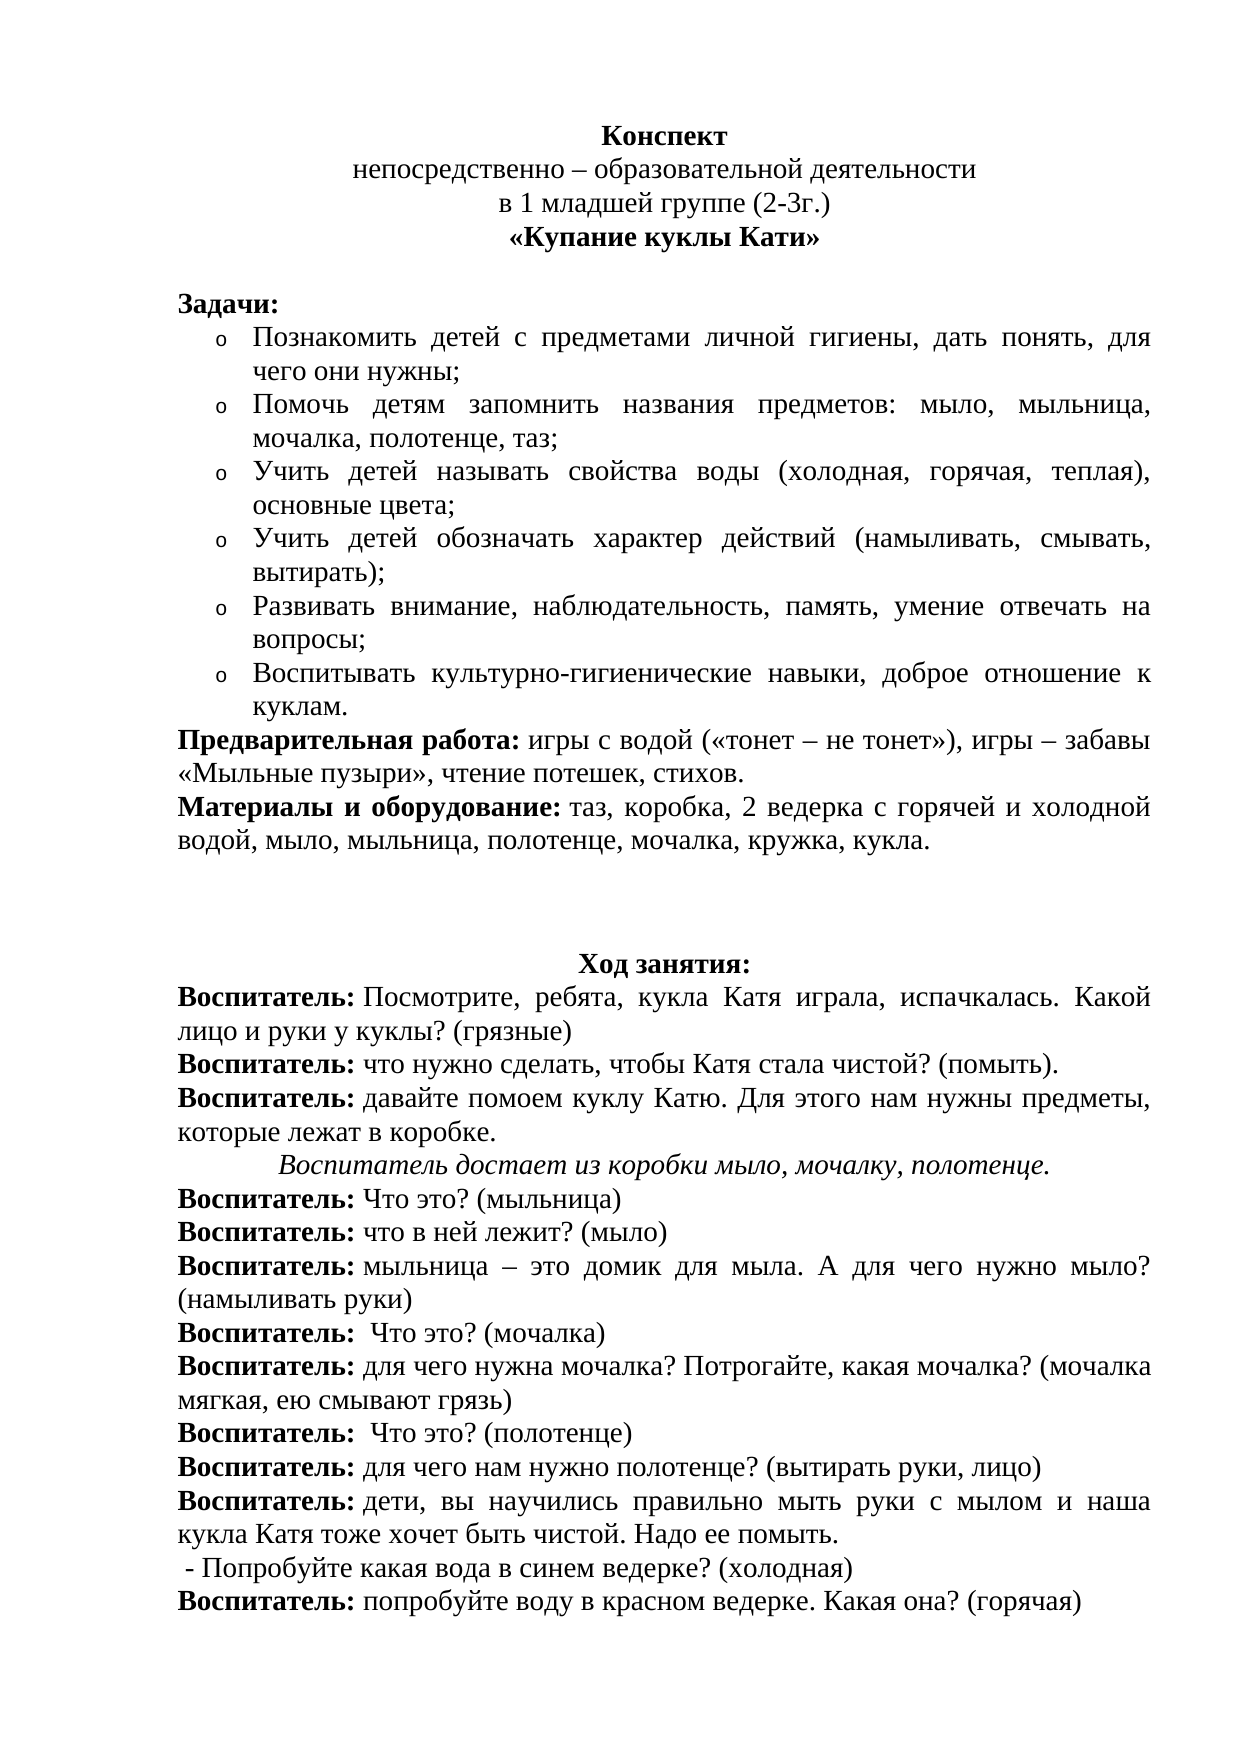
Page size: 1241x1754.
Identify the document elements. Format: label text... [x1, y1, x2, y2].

text Воспитатель достает из коробки мыло, мочалку, полотенце. [177, 1147, 1152, 1181]
text Воспитатель: мыльница – это домик для мыла. А для чего нужно мыло? (намыливать руки) [177, 1248, 1152, 1315]
text непосредственно – образовательной деятельности в 1 младшей группе (2-3г.) [177, 152, 1152, 219]
text Воспитатель: попробуйте воду в красном ведерке. Какая она? (горячая) [177, 1583, 1152, 1617]
text Воспитатель: что нужно сделать, чтобы Катя стала чистой? (помыть). [177, 1047, 1152, 1080]
list Учить детей называть свойства воды (холодная, горячая, теплая), основные цвета; [215, 453, 1152, 521]
text Задачи: [177, 286, 1152, 319]
text - Попробуйте какая вода в синем ведерке? (холодная) [177, 1550, 1152, 1583]
text Воспитатель: Посмотрите, ребята, кукла Катя играла, испачкалась. Какой лицо и руки у куклы? (грязные) [177, 979, 1152, 1047]
list Учить детей обозначать характер действий (намыливать, смывать, вытирать); [215, 521, 1152, 588]
text Воспитатель: давайте помоем куклу Катю. Для этого нам нужны предметы, которые лежат в коробке. [177, 1080, 1152, 1147]
list Познакомить детей с предметами личной гигиены, дать понять, для чего они нужны; [215, 319, 1152, 386]
text Воспитатель: для чего нужна мочалка? Потрогайте, какая мочалка? (мочалка мягкая, ею смывают грязь) [177, 1348, 1152, 1416]
list Помочь детям запомнить названия предметов: мыло, мыльница, мочалка, полотенце, таз; [215, 386, 1152, 453]
text Воспитатель: Что это? (мочалка) [177, 1315, 1152, 1348]
list Воспитывать культурно-гигиенические навыки, доброе отношение к куклам. [215, 655, 1152, 722]
text Конспект [177, 118, 1152, 152]
list Развивать внимание, наблюдательность, память, умение отвечать на вопросы; [215, 588, 1152, 655]
text Воспитатель: для чего нам нужно полотенце? (вытирать руки, лицо) [177, 1449, 1152, 1483]
text Предварительная работа: игры с водой («тонет – не тонет»), игры – забавы «Мыльные пузыри», чтение потешек, стихов. [177, 722, 1152, 789]
text «Купание куклы Кати» [177, 219, 1152, 252]
text Материалы и оборудование: таз, коробка, 2 ведерка с горячей и холодной водой, мыло, мыльница, полотенце, мочалка, кружка, кукла. [177, 789, 1152, 856]
text Воспитатель: дети, вы научились правильно мыть руки с мылом и наша кукла Катя тоже хочет быть чистой. Надо ее помыть. [177, 1483, 1152, 1550]
text Воспитатель: Что это? (полотенце) [177, 1416, 1152, 1449]
text Воспитатель: Что это? (мыльница) [177, 1181, 1152, 1214]
text Ход занятия: [177, 946, 1152, 979]
text Воспитатель: что в ней лежит? (мыло) [177, 1214, 1152, 1248]
